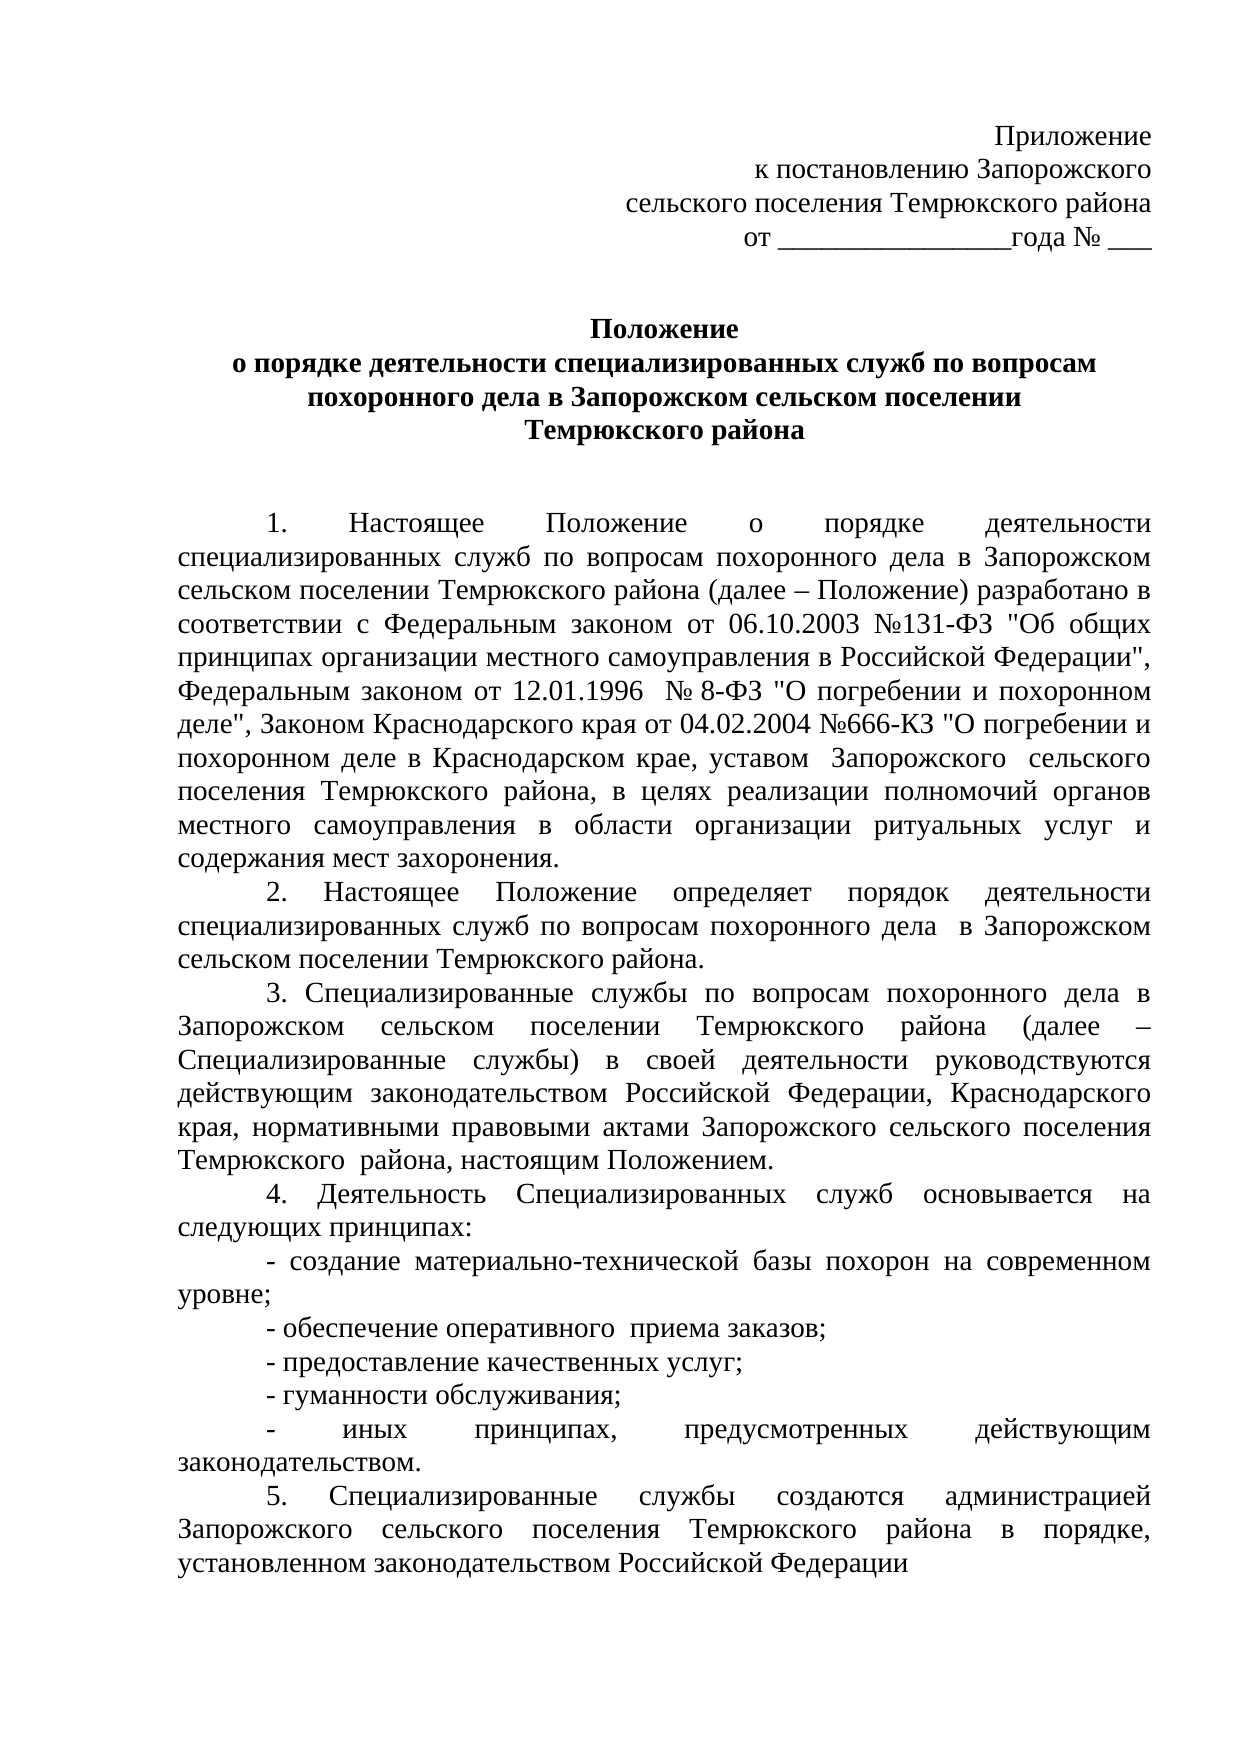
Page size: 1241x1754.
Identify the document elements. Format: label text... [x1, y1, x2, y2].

text от ________________года № ___ [177, 219, 1152, 252]
text 2. Настоящее Положение определяет порядок деятельности специализированных служб по вопросам похоронного дела в Запорожском сельском поселении Темрюкского района. [177, 874, 1152, 975]
text 3. Специализированные службы по вопросам похоронного дела в Запорожском сельском поселении Темрюкского района (далее – Специализированные службы) в своей деятельности руководствуются действующим законодательством Российской Федерации, Краснодарского края, нормативными правовыми актами Запорожского сельского поселения Темрюкского района, настоящим Положением. [177, 975, 1152, 1176]
text - обеспечение оперативного приема заказов; [177, 1310, 1152, 1344]
text к постановлению Запорожского [177, 152, 1152, 185]
text сельского поселения Темрюкского района [177, 185, 1152, 219]
text - гуманности обслуживания; [177, 1377, 1152, 1411]
text Положение [177, 312, 1152, 345]
text - предоставление качественных услуг; [177, 1344, 1152, 1377]
text 4. Деятельность Специализированных служб основывается на следующих принципах: [177, 1176, 1152, 1243]
text Темрюкского района [177, 412, 1152, 446]
text 1. Настоящее Положение о порядке деятельности специализированных служб по вопросам похоронного дела в Запорожском сельском поселении Темрюкского района (далее – Положение) разработано в соответствии с Федеральным законом от 06.10.2003 №131-ФЗ "Об общих принципах организации местного самоуправления в Российской Федерации", Федеральным законом от 12.01.1996 № 8-ФЗ "О погребении и похоронном деле", Законом Краснодарского края от 04.02.2004 №666-КЗ "О погребении и похоронном деле в Краснодарском крае, уставом Запорожского сельского поселения Темрюкского района, в целях реализации полномочий органов местного самоуправления в области организации ритуальных услуг и содержания мест захоронения. [177, 505, 1152, 874]
text - создание материально-технической базы похорон на современном уровне; [177, 1243, 1152, 1310]
text - иных принципах, предусмотренных действующим законодательством. [177, 1411, 1152, 1478]
text о порядке деятельности специализированных служб по вопросам похоронного дела в Запорожском сельском поселении [177, 345, 1152, 412]
text Приложение [177, 118, 1152, 152]
text 5. Специализированные службы создаются администрацией Запорожского сельского поселения Темрюкского района в порядке, установленном законодательством Российской Федерации [177, 1478, 1152, 1578]
